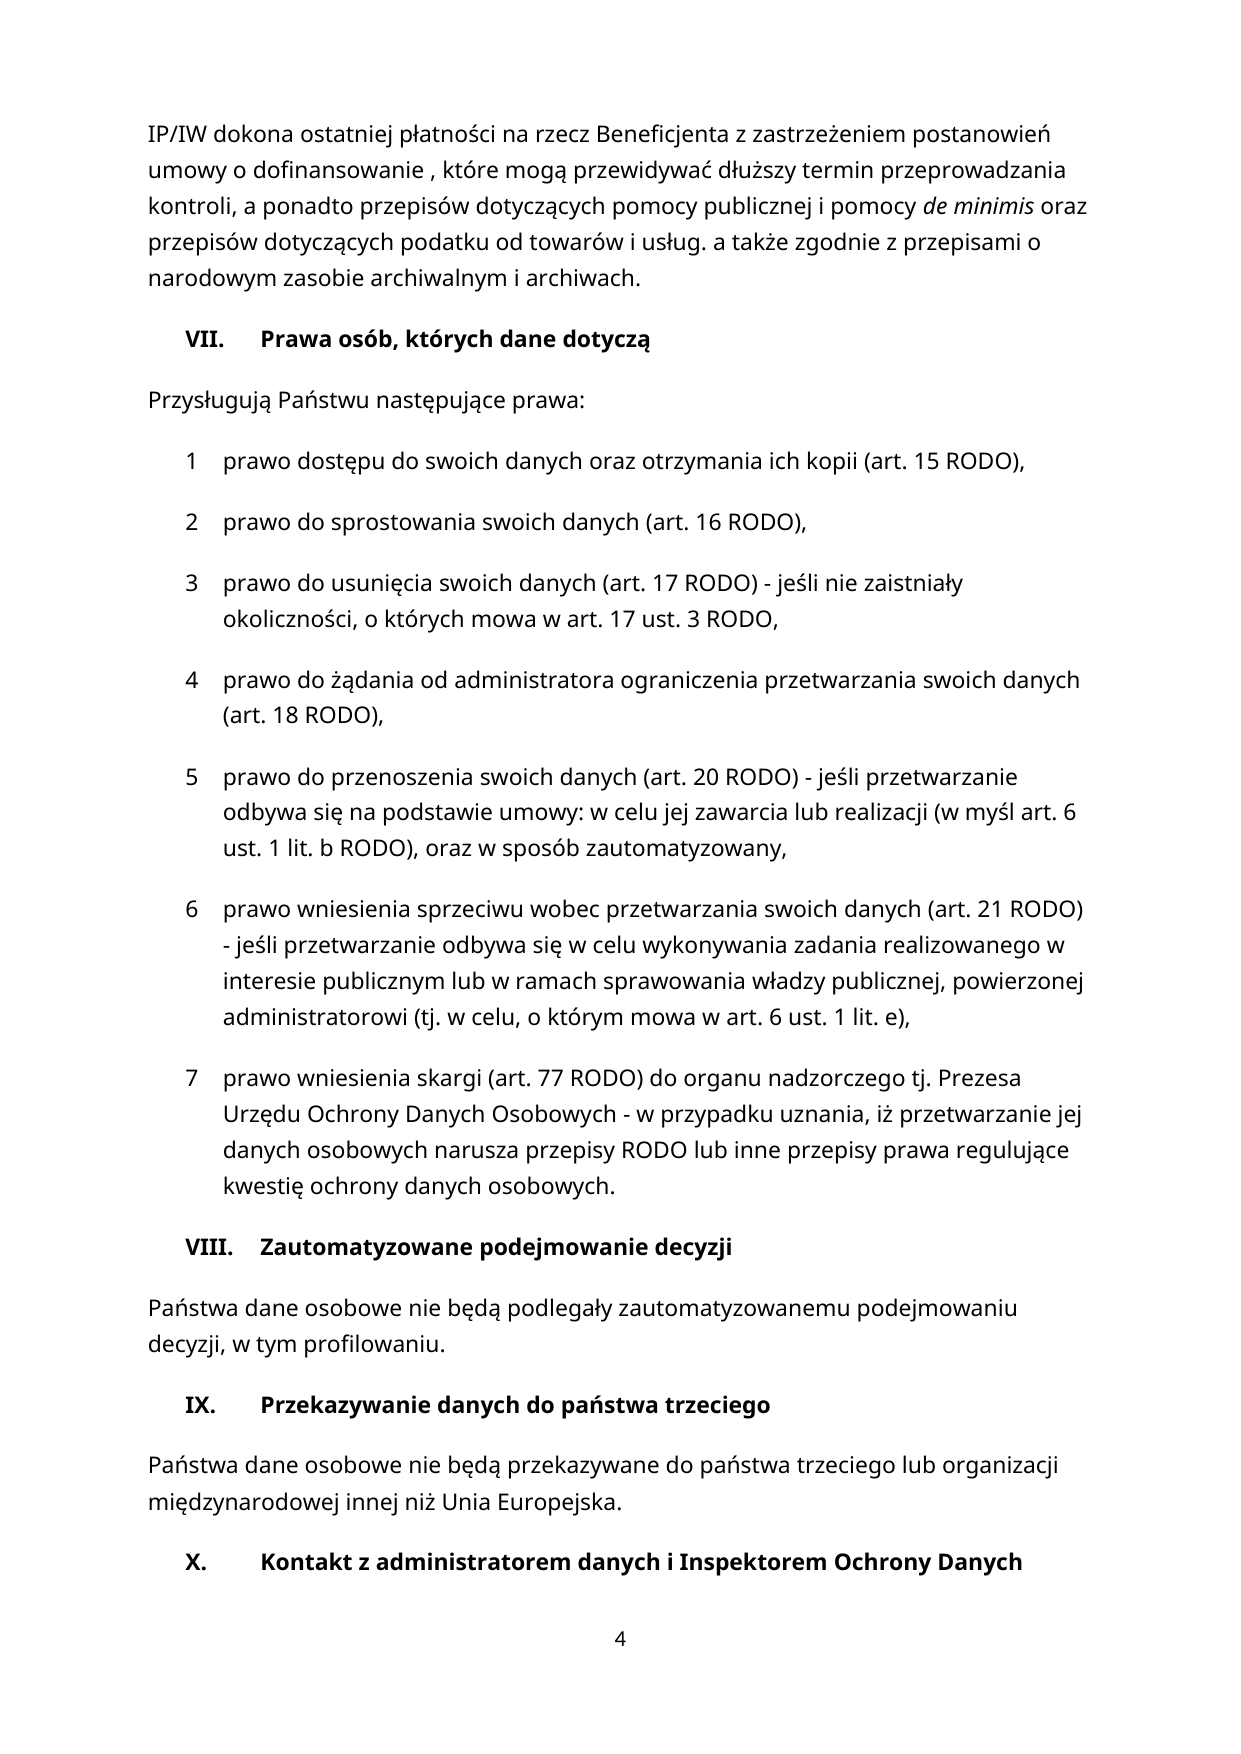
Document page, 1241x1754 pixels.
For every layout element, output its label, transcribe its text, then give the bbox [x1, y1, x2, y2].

list prawo dostępu do swoich danych oraz otrzymania ich kopii (art. 15 RODO), [185, 445, 1093, 476]
list prawo do sprostowania swoich danych (art. 16 RODO), [185, 506, 1093, 537]
list prawo do przenoszenia swoich danych (art. 20 RODO) - jeśli przetwarzanie odbywa się na podstawie umowy: w celu jej zawarcia lub realizacji (w myśl art. 6 ust. 1 lit. b RODO), oraz w sposób zautomatyzowany, [185, 760, 1093, 863]
list Przekazywanie danych do państwa trzeciego [185, 1388, 1093, 1420]
list Zautomatyzowane podejmowanie decyzji [185, 1231, 1093, 1262]
text Przysługują Państwu następujące prawa: [148, 384, 1093, 415]
list Kontakt z administratorem danych i Inspektorem Ochrony Danych [185, 1546, 1093, 1578]
list prawo wniesienia sprzeciwu wobec przetwarzania swoich danych (art. 21 RODO) - jeśli przetwarzanie odbywa się w celu wykonywania zadania realizowanego w interesie publicznym lub w ramach sprawowania władzy publicznej, powierzonej administratorowi (tj. w celu, o którym mowa w art. 6 ust. 1 lit. e), [185, 893, 1093, 1032]
list Prawa osób, których dane dotyczą [185, 323, 1093, 354]
list prawo do żądania od administratora ograniczenia przetwarzania swoich danych (art. 18 RODO), [185, 663, 1093, 731]
list prawo wniesienia skargi (art. 77 RODO) do organu nadzorczego tj. Prezesa Urzędu Ochrony Danych Osobowych - w przypadku uznania, iż przetwarzanie jej danych osobowych narusza przepisy RODO lub inne przepisy prawa regulujące kwestię ochrony danych osobowych. [185, 1062, 1093, 1201]
text Państwa dane osobowe nie będą podlegały zautomatyzowanemu podejmowaniu decyzji, w tym profilowaniu. [148, 1292, 1093, 1359]
list prawo do usunięcia swoich danych (art. 17 RODO) - jeśli nie zaistniały okoliczności, o których mowa w art. 17 ust. 3 RODO, [185, 567, 1093, 634]
text Państwa dane osobowe nie będą przekazywane do państwa trzeciego lub organizacji międzynarodowej innej niż Unia Europejska. [148, 1449, 1093, 1517]
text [148, 118, 1093, 293]
